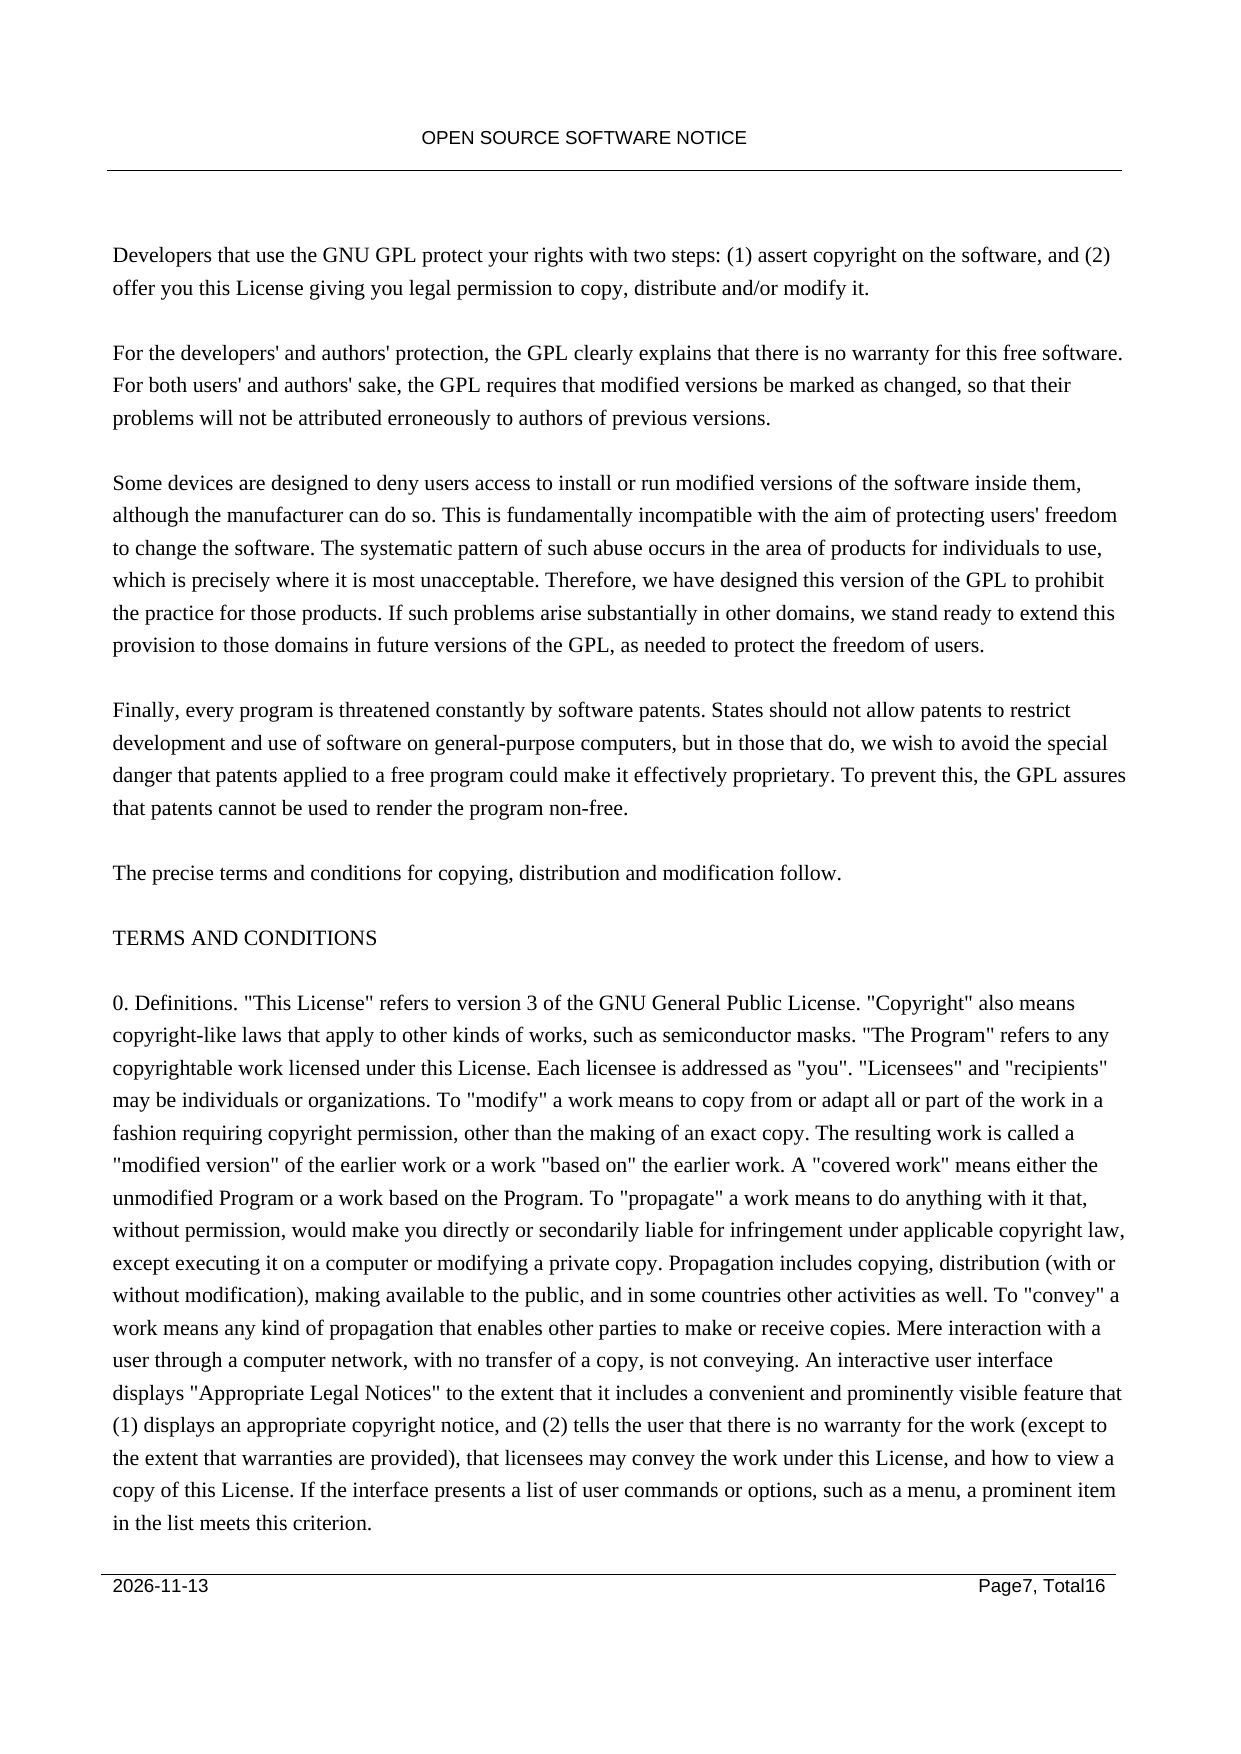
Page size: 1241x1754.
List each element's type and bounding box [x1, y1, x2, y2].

text [112, 206, 1128, 1539]
